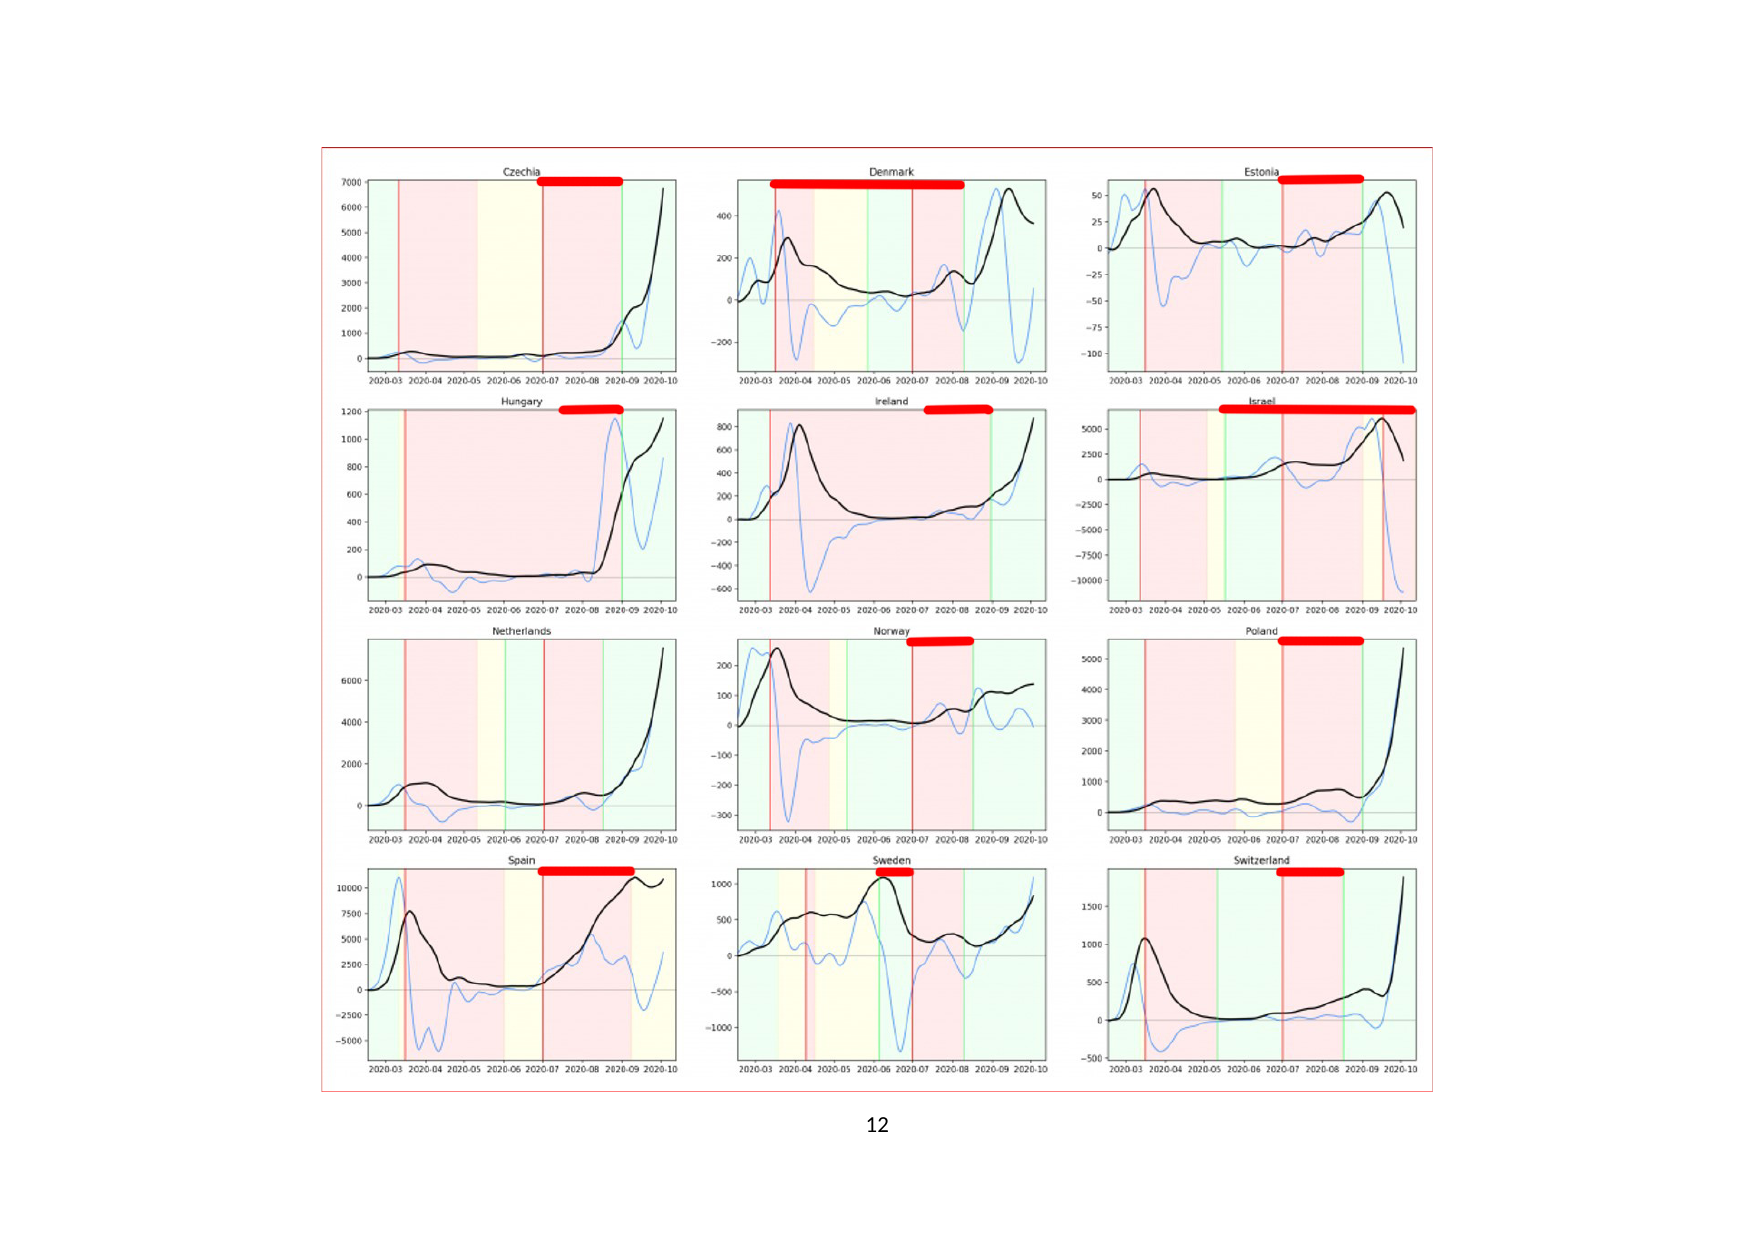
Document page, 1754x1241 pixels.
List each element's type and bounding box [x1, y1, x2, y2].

picture [321, 147, 1433, 1092]
